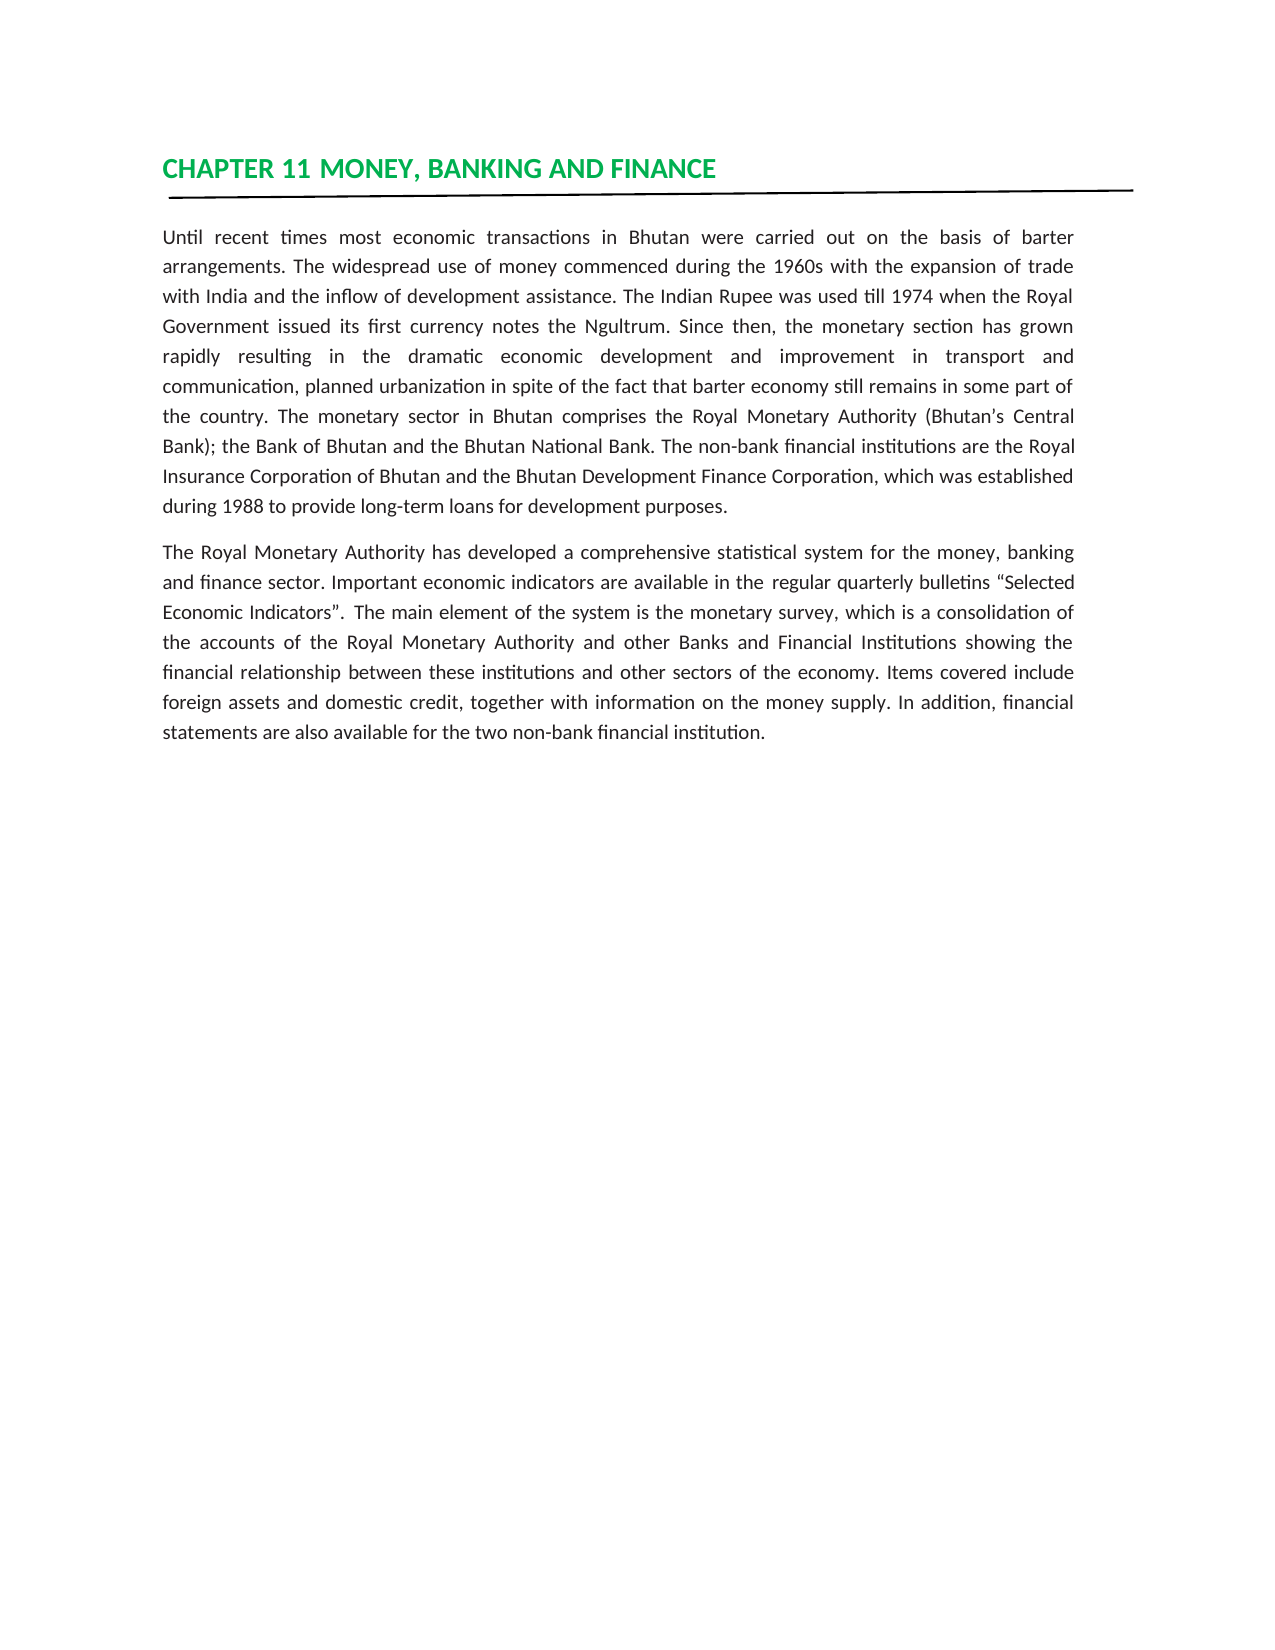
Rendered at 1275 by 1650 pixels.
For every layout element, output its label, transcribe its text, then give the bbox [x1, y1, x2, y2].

subtitle CHAPTER 11 MONEY, BANKING AND FINANCE [162, 150, 1125, 186]
text The Royal Monetary Authority has developed a comprehensive statistical system for the money, banking and finance sector. Important economic indicators are available in the regular quarterly bulletins “Selected Economic Indicators”. The main element of the system is the monetary survey, which is a consolidation of the accounts of the Royal Monetary Authority and other Banks and Financial Institutions showing the financial relationship between these institutions and other sectors of the economy. Items covered include foreign assets and domestic credit, together with information on the money supply. In addition, financial statements are also available for the two non-bank financial institution. [162, 539, 1075, 744]
text Until recent times most economic transactions in Bhutan were carried out on the basis of barter arrangements. The widespread use of money commenced during the 1960s with the expansion of trade with India and the inflow of development assistance. The Indian Rupee was used till 1974 when the Royal Government issued its first currency notes the Ngultrum. Since then, the monetary section has grown rapidly resulting in the dramatic economic development and improvement in transport and communication, planned urbanization in spite of the fact that barter economy still remains in some part of the country. The monetary sector in Bhutan comprises the Royal Monetary Authority (Bhutan’s Central Bank); the Bank of Bhutan and the Bhutan National Bank. The non-bank financial institutions are the Royal Insurance Corporation of Bhutan and the Bhutan Development Finance Corporation, which was established during 1988 to provide long-term loans for development purposes. [162, 224, 1075, 518]
